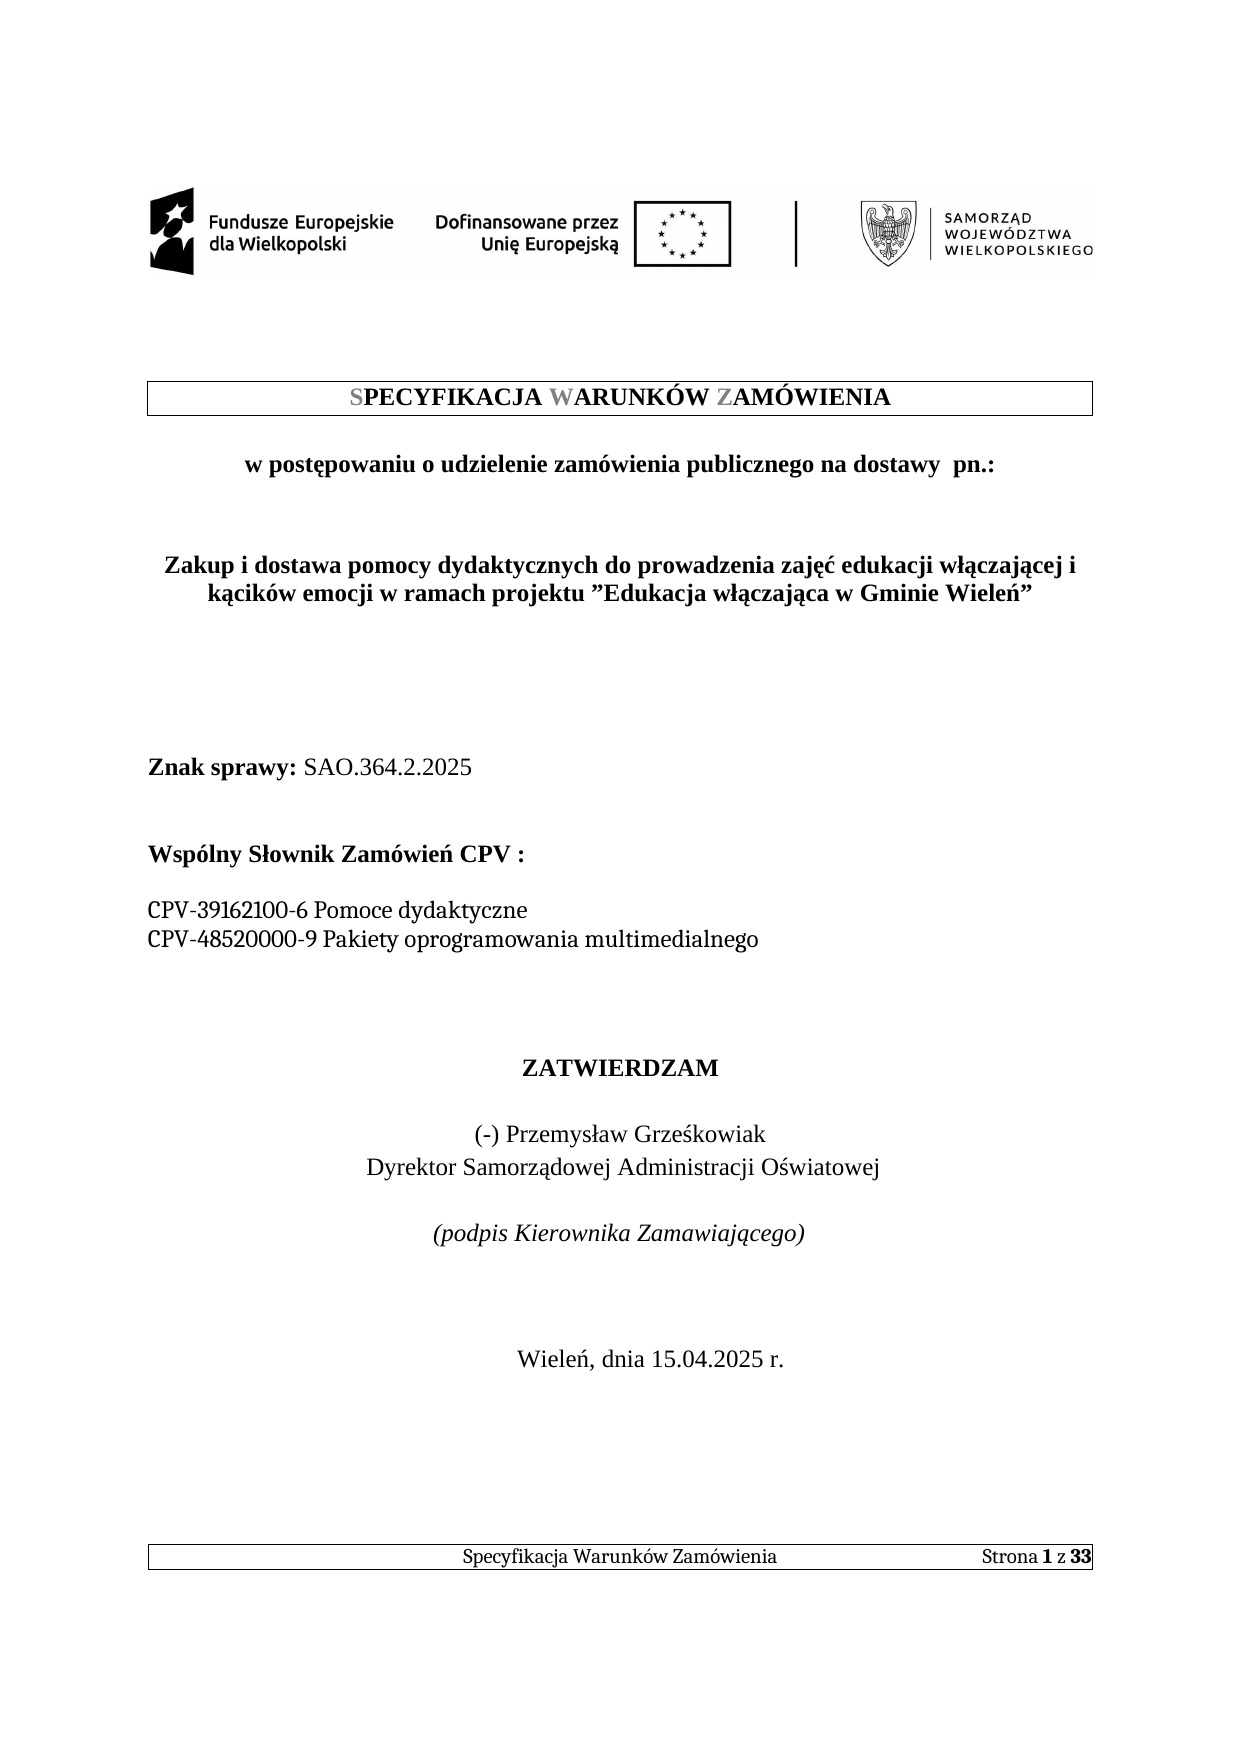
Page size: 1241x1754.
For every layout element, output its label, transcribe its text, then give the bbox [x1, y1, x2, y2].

text ZATWIERDZAM [148, 1053, 1093, 1082]
text CPV-48520000-9 Pakiety oprogramowania multimedialnego [148, 925, 1093, 954]
text w postępowaniu o udzielenie zamówienia publicznego na dostawy pn.: [148, 449, 1093, 477]
text CPV-39162100-6 Pomoce dydaktyczne [148, 896, 1093, 925]
text Dyrektor Samorządowej Administracji Oświatowej [148, 1152, 1093, 1181]
text Wieleń, dnia 15.04.2025 r. [443, 1344, 1093, 1373]
picture [147, 184, 1093, 278]
text Zakup i dostawa pomocy dydaktycznych do prowadzenia zajęć edukacji włączającej i kącików emocji w ramach projektu ”Edukacja włączająca w Gminie Wieleń” [148, 550, 1093, 607]
text Wspólny Słownik Zamówień CPV : [148, 839, 1093, 868]
table_header SPECYFIKACJA WARUNKÓW ZAMÓWIENIA [148, 382, 1092, 414]
text Znak sprawy: SAO.364.2.2025 [148, 752, 1093, 781]
text (podpis Kierownika Zamawiającego) [148, 1218, 1093, 1247]
text (-) Przemysław Grześkowiak [148, 1119, 1093, 1148]
